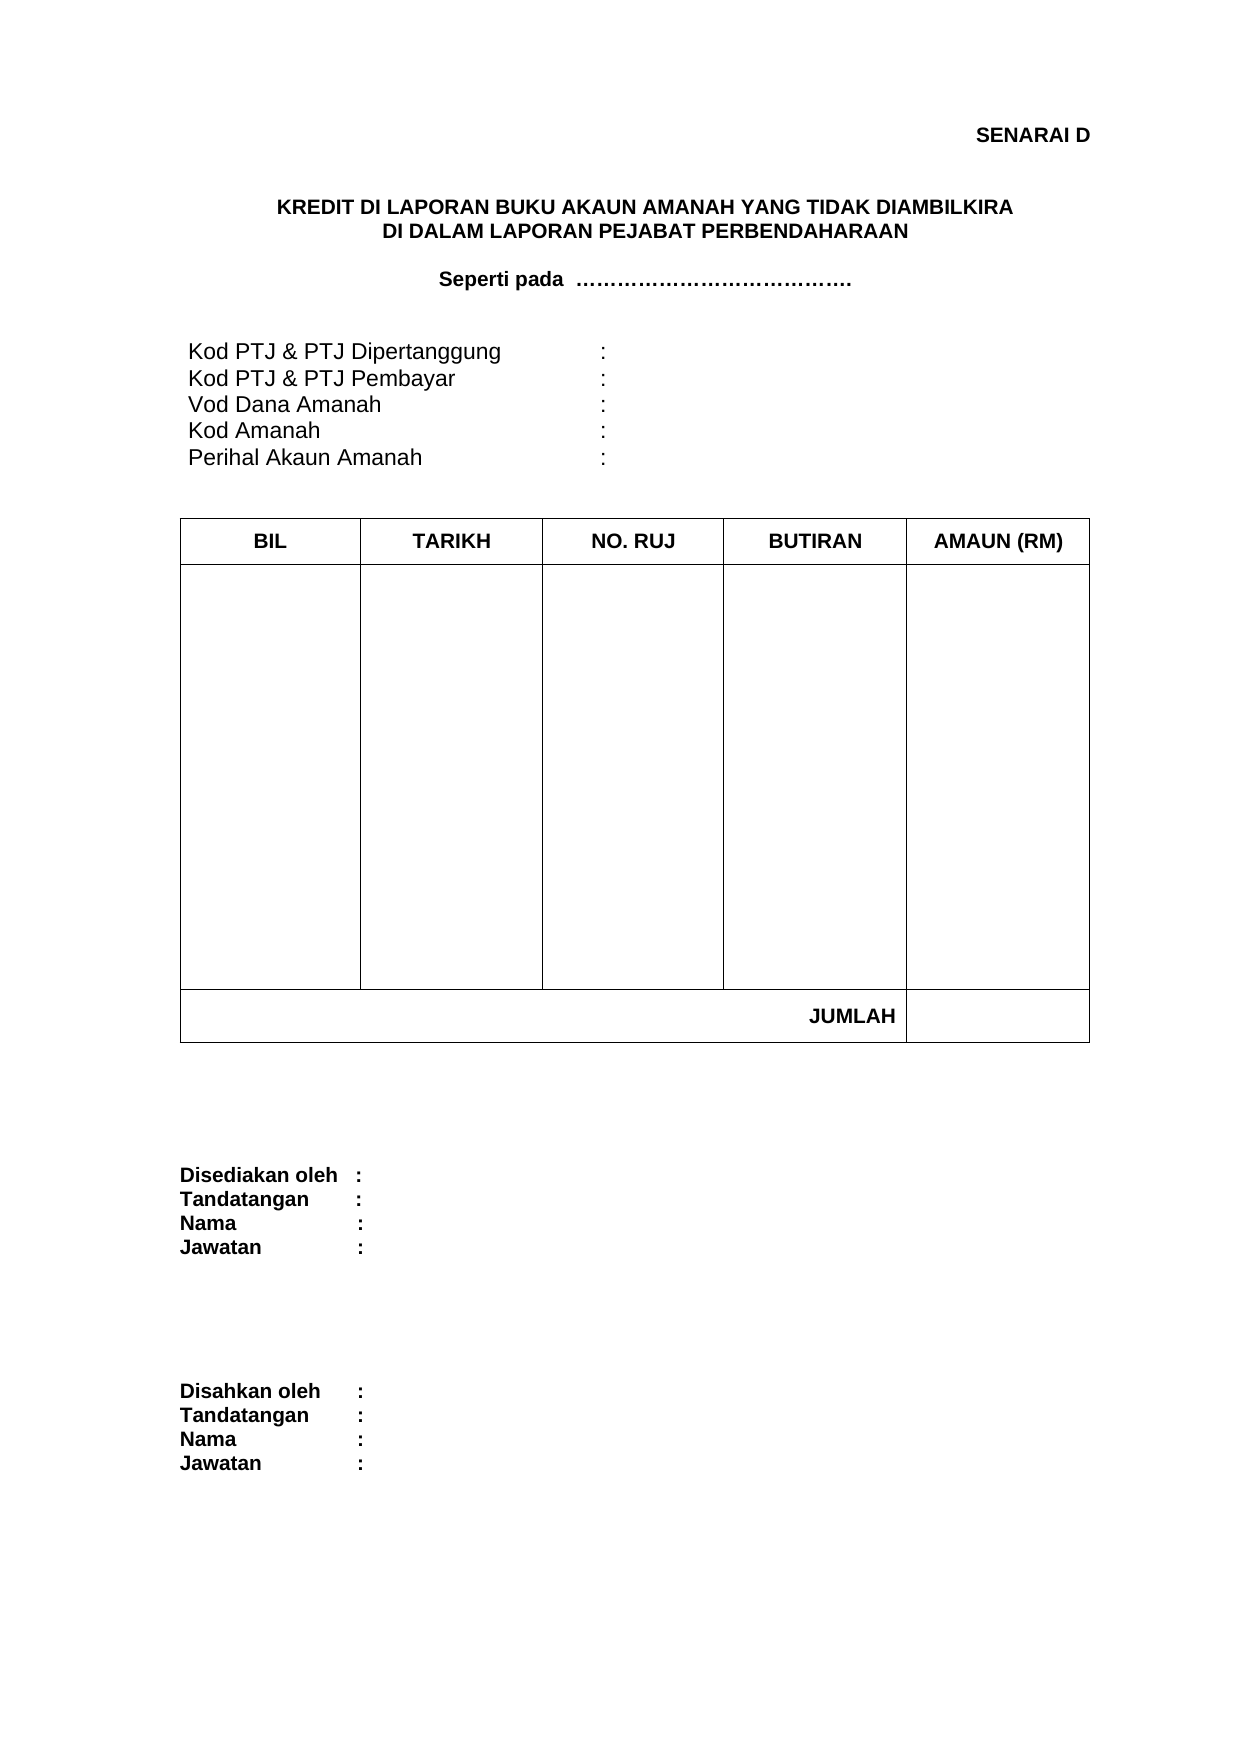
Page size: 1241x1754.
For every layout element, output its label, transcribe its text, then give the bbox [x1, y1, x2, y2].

table_header BIL [181, 519, 360, 563]
text Kod PTJ & PTJ Pembayar : [187, 365, 1090, 391]
text SENARAI D [150, 123, 1090, 147]
text Perihal Akaun Amanah : [187, 444, 1090, 470]
table_header BUTIRAN [724, 519, 906, 563]
table_cell JUMLAH [181, 990, 906, 1042]
text Seperti pada …………………………………. [200, 266, 1090, 290]
table_cell [907, 990, 1089, 1042]
text Vod Dana Amanah : [187, 391, 1090, 417]
text Tandatangan : [179, 1402, 1090, 1426]
table_cell [724, 565, 906, 989]
text Disediakan oleh : [179, 1163, 1090, 1187]
table_cell [543, 565, 723, 989]
text DI DALAM LAPORAN PEJABAT PERBENDAHARAAN [200, 218, 1090, 242]
table_cell [181, 565, 360, 989]
table_header AMAUN (RM) [907, 519, 1089, 563]
text Nama : [179, 1426, 1090, 1450]
table_header TARIKH [361, 519, 542, 563]
text Kod PTJ & PTJ Dipertanggung : [187, 338, 1090, 365]
text Nama : [179, 1211, 1090, 1235]
text Kod Amanah : [187, 417, 1090, 444]
text Tandatangan : [179, 1187, 1090, 1211]
text KREDIT DI LAPORAN BUKU AKAUN AMANAH YANG TIDAK DIAMBILKIRA [200, 194, 1090, 218]
table_cell [907, 565, 1089, 989]
table_cell [361, 565, 542, 989]
table_header NO. RUJ [543, 519, 723, 563]
text Disahkan oleh : [179, 1378, 1090, 1402]
text Jawatan : [179, 1450, 1090, 1474]
text Jawatan : [179, 1235, 1090, 1259]
